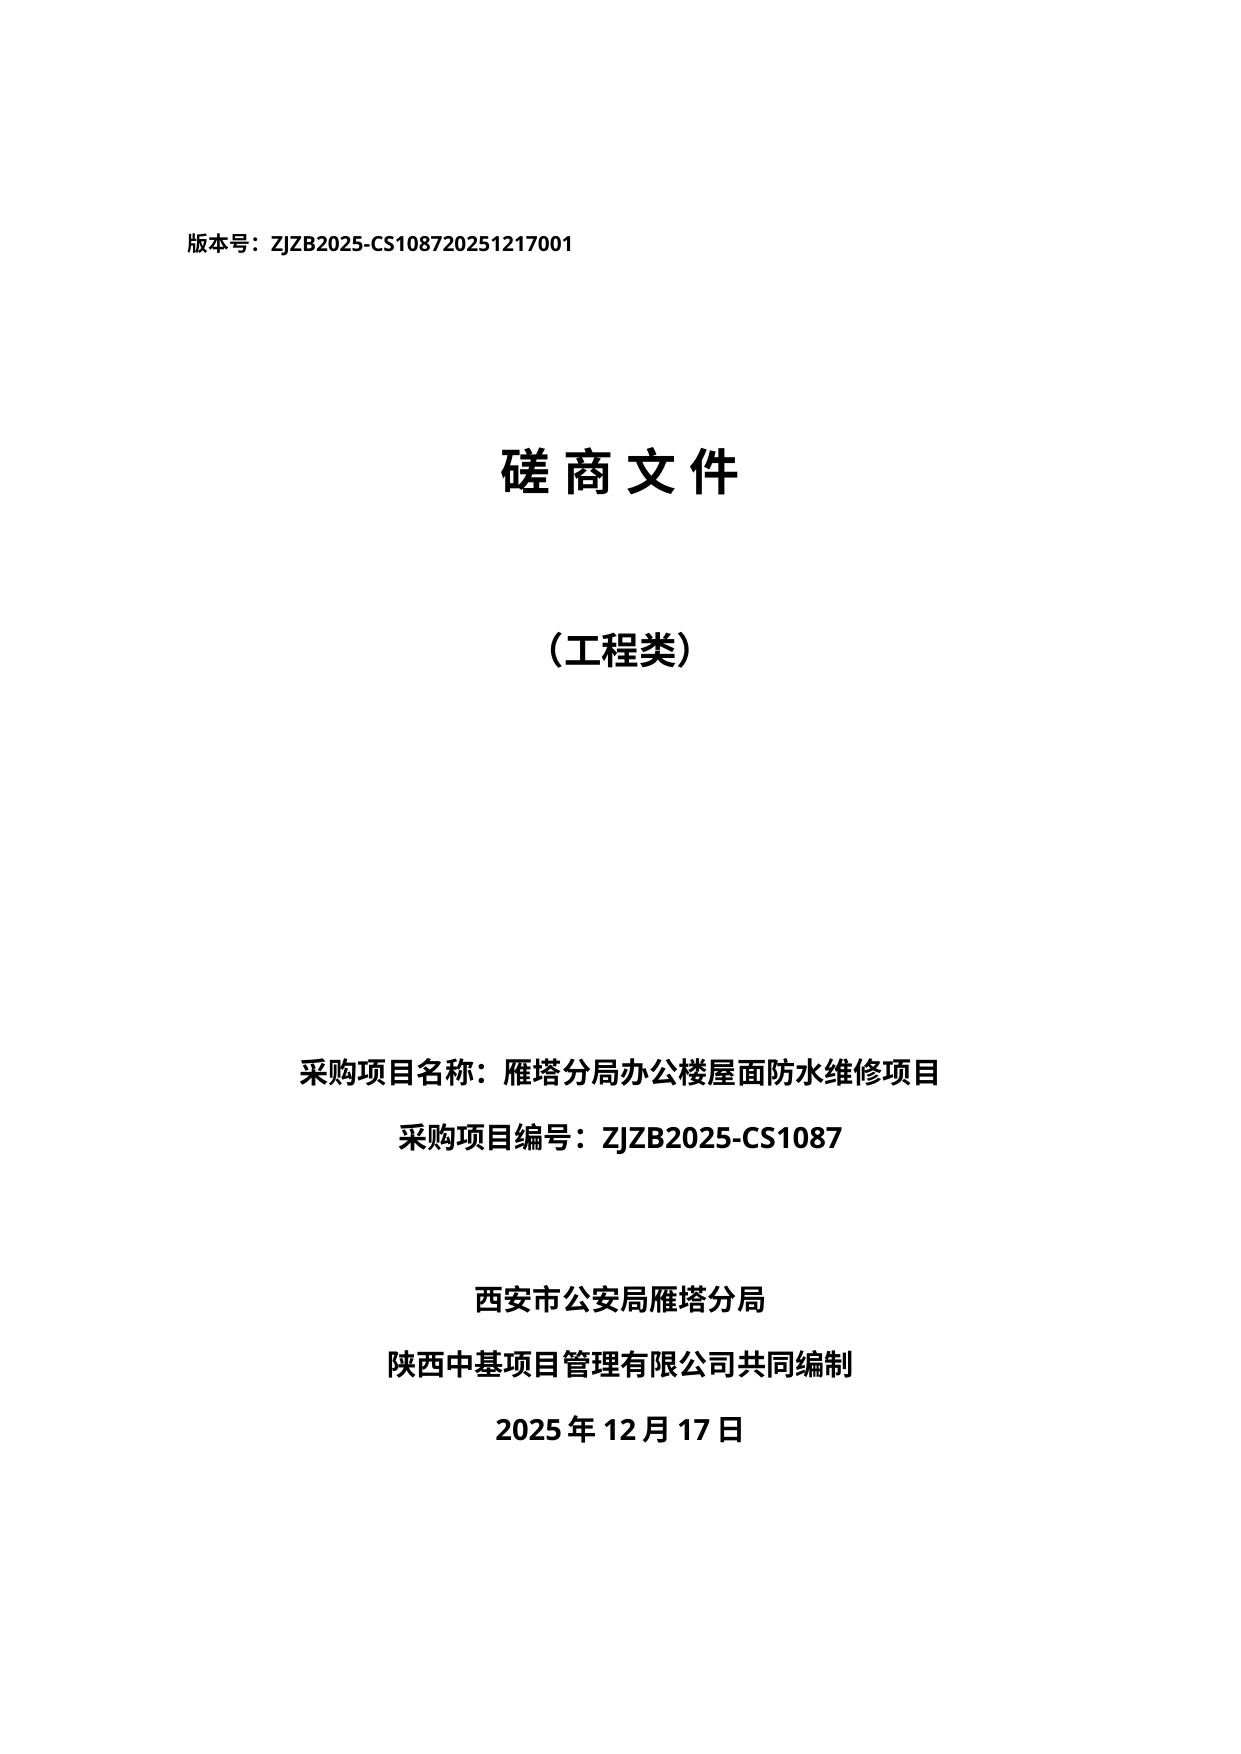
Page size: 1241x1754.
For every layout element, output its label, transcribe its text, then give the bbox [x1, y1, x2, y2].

text （工程类） [187, 617, 1053, 1039]
text 2025年12月17日 [187, 1397, 1053, 1462]
text 磋 商 文 件 [187, 422, 1053, 617]
text 西安市公安局雁塔分局 [187, 1267, 1053, 1332]
text 版本号：ZJZB2025-CS108720251217001 [187, 227, 1053, 422]
text 采购项目编号：ZJZB2025-CS1087 [187, 1104, 1053, 1267]
text 采购项目名称：雁塔分局办公楼屋面防水维修项目 [187, 1039, 1053, 1104]
text 陕西中基项目管理有限公司共同编制 [187, 1332, 1053, 1397]
